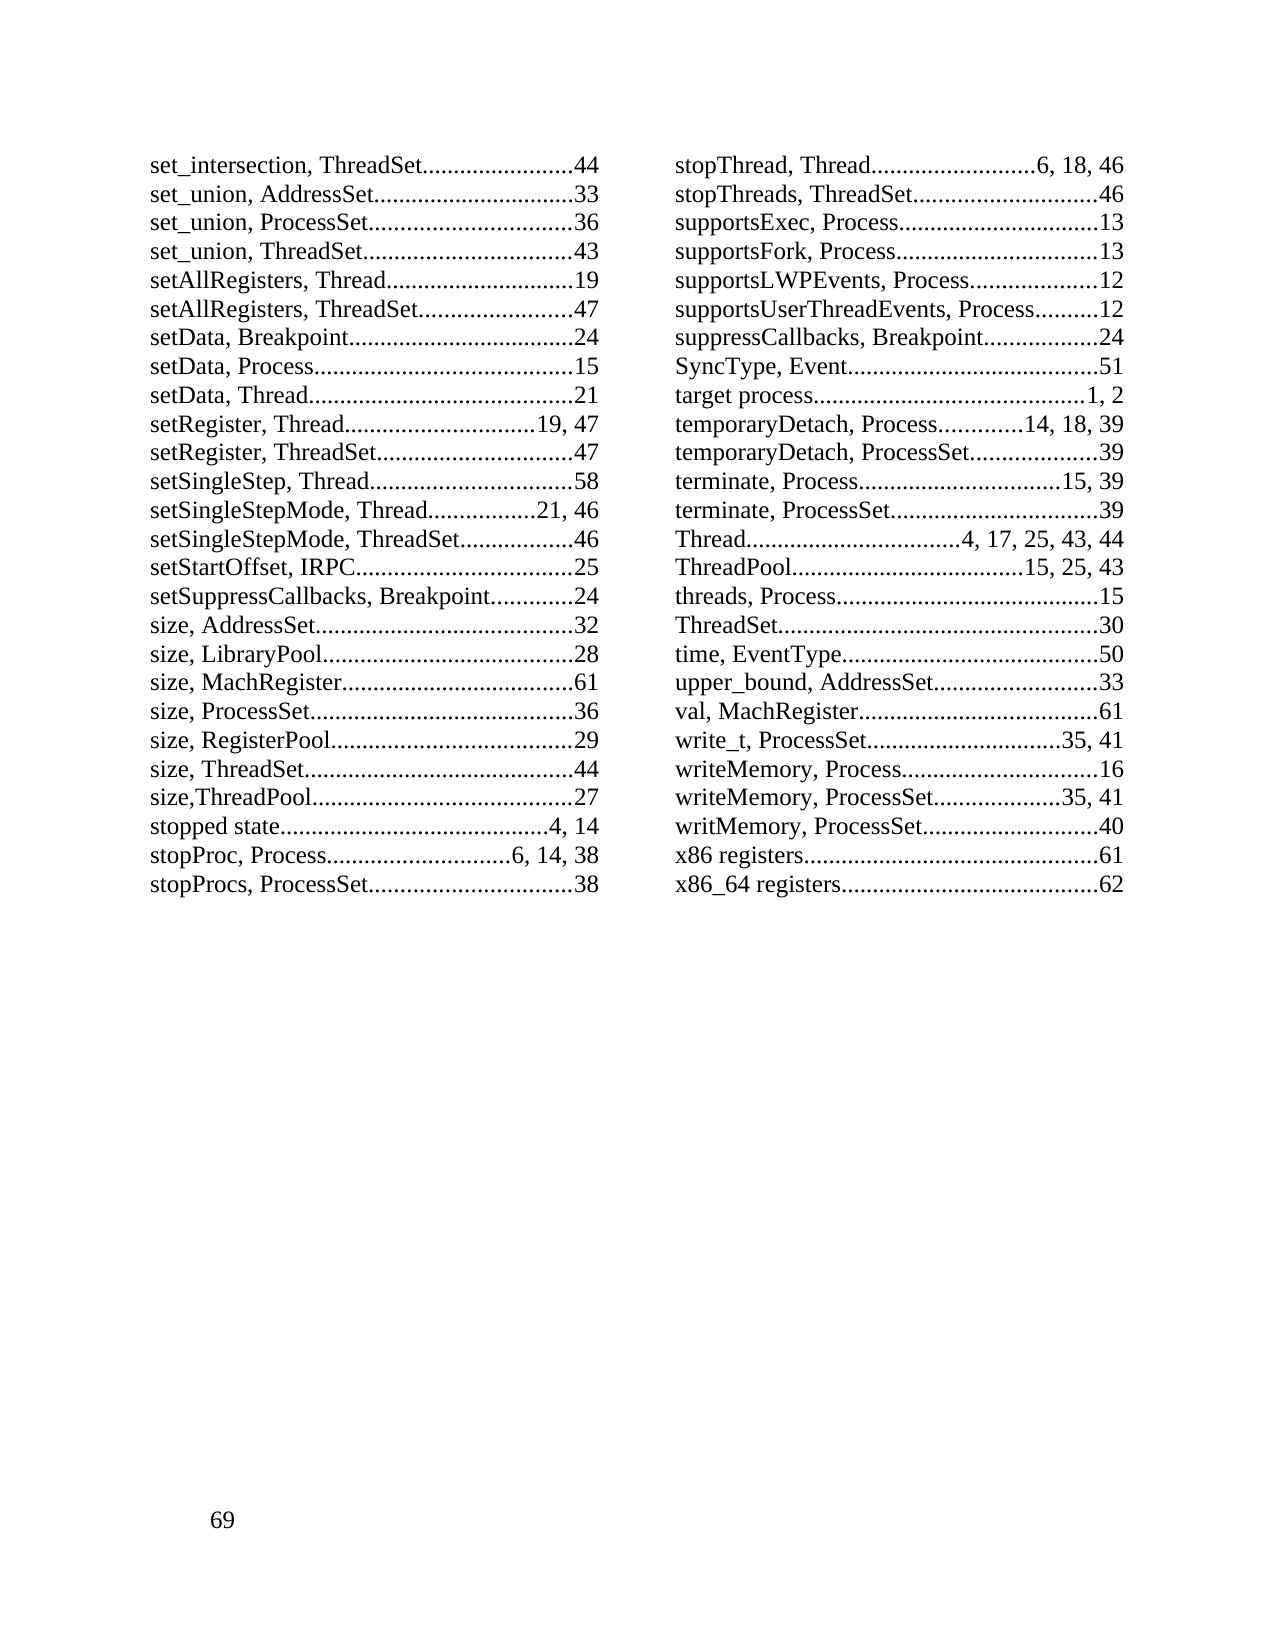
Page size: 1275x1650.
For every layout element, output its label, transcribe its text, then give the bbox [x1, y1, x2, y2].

text set_intersection, ThreadSet 44 [150, 150, 600, 179]
text stopProc, Process 6, 14, 38 [150, 840, 600, 869]
text size, LibraryPool 28 [150, 639, 600, 667]
text setAllRegisters, Thread 19 [150, 265, 600, 294]
text size, ProcessSet 36 [150, 696, 600, 725]
text set_union, ThreadSet 43 [150, 236, 600, 265]
text terminate, Process 15, 39 [675, 466, 1125, 495]
text setRegister, ThreadSet 47 [150, 437, 600, 466]
text ThreadPool 15, 25, 43 [675, 552, 1125, 581]
text suppressCallbacks, Breakpoint 24 [675, 322, 1125, 351]
text setSingleStep, Thread 58 [150, 466, 600, 495]
text writMemory, ProcessSet 40 [675, 811, 1125, 840]
text setSingleStepMode, Thread 21, 46 [150, 495, 600, 524]
text setRegister, Thread 19, 47 [150, 409, 600, 437]
text SyncType, Event 51 [675, 351, 1125, 380]
text size,ThreadPool 27 [150, 782, 600, 811]
text set_union, AddressSet 33 [150, 179, 600, 207]
text setStartOffset, IRPC 25 [150, 552, 600, 581]
text ThreadSet 30 [675, 610, 1125, 639]
text writeMemory, ProcessSet 35, 41 [675, 782, 1125, 811]
text size, AddressSet 32 [150, 610, 600, 639]
text setAllRegisters, ThreadSet 47 [150, 294, 600, 322]
text setSuppressCallbacks, Breakpoint 24 [150, 581, 600, 610]
text writeMemory, Process 16 [675, 754, 1125, 782]
text threads, Process 15 [675, 581, 1125, 610]
text setData, Process 15 [150, 351, 600, 380]
text x86_64 registers 62 [675, 869, 1125, 897]
text setSingleStepMode, ThreadSet 46 [150, 524, 600, 552]
text stopped state 4, 14 [150, 811, 600, 840]
text setData, Breakpoint 24 [150, 322, 600, 351]
text supportsExec, Process 13 [675, 207, 1125, 236]
text set_union, ProcessSet 36 [150, 207, 600, 236]
text x86 registers 61 [675, 840, 1125, 869]
text size, MachRegister 61 [150, 667, 600, 696]
text setData, Thread 21 [150, 380, 600, 409]
text supportsLWPEvents, Process 12 [675, 265, 1125, 294]
text Thread 4, 17, 25, 43, 44 [675, 524, 1125, 552]
text write_t, ProcessSet 35, 41 [675, 725, 1125, 754]
text terminate, ProcessSet 39 [675, 495, 1125, 524]
text stopThread, Thread 6, 18, 46 [675, 150, 1125, 179]
text time, EventType 50 [675, 639, 1125, 667]
text stopProcs, ProcessSet 38 [150, 869, 600, 897]
text temporaryDetach, Process 14, 18, 39 [675, 409, 1125, 437]
text temporaryDetach, ProcessSet 39 [675, 437, 1125, 466]
text supportsUserThreadEvents, Process 12 [675, 294, 1125, 322]
text supportsFork, Process 13 [675, 236, 1125, 265]
text upper_bound, AddressSet 33 [675, 667, 1125, 696]
text size, ThreadSet 44 [150, 754, 600, 782]
text target process 1, 2 [675, 380, 1125, 409]
text size, RegisterPool 29 [150, 725, 600, 754]
text val, MachRegister 61 [675, 696, 1125, 725]
text stopThreads, ThreadSet 46 [675, 179, 1125, 207]
